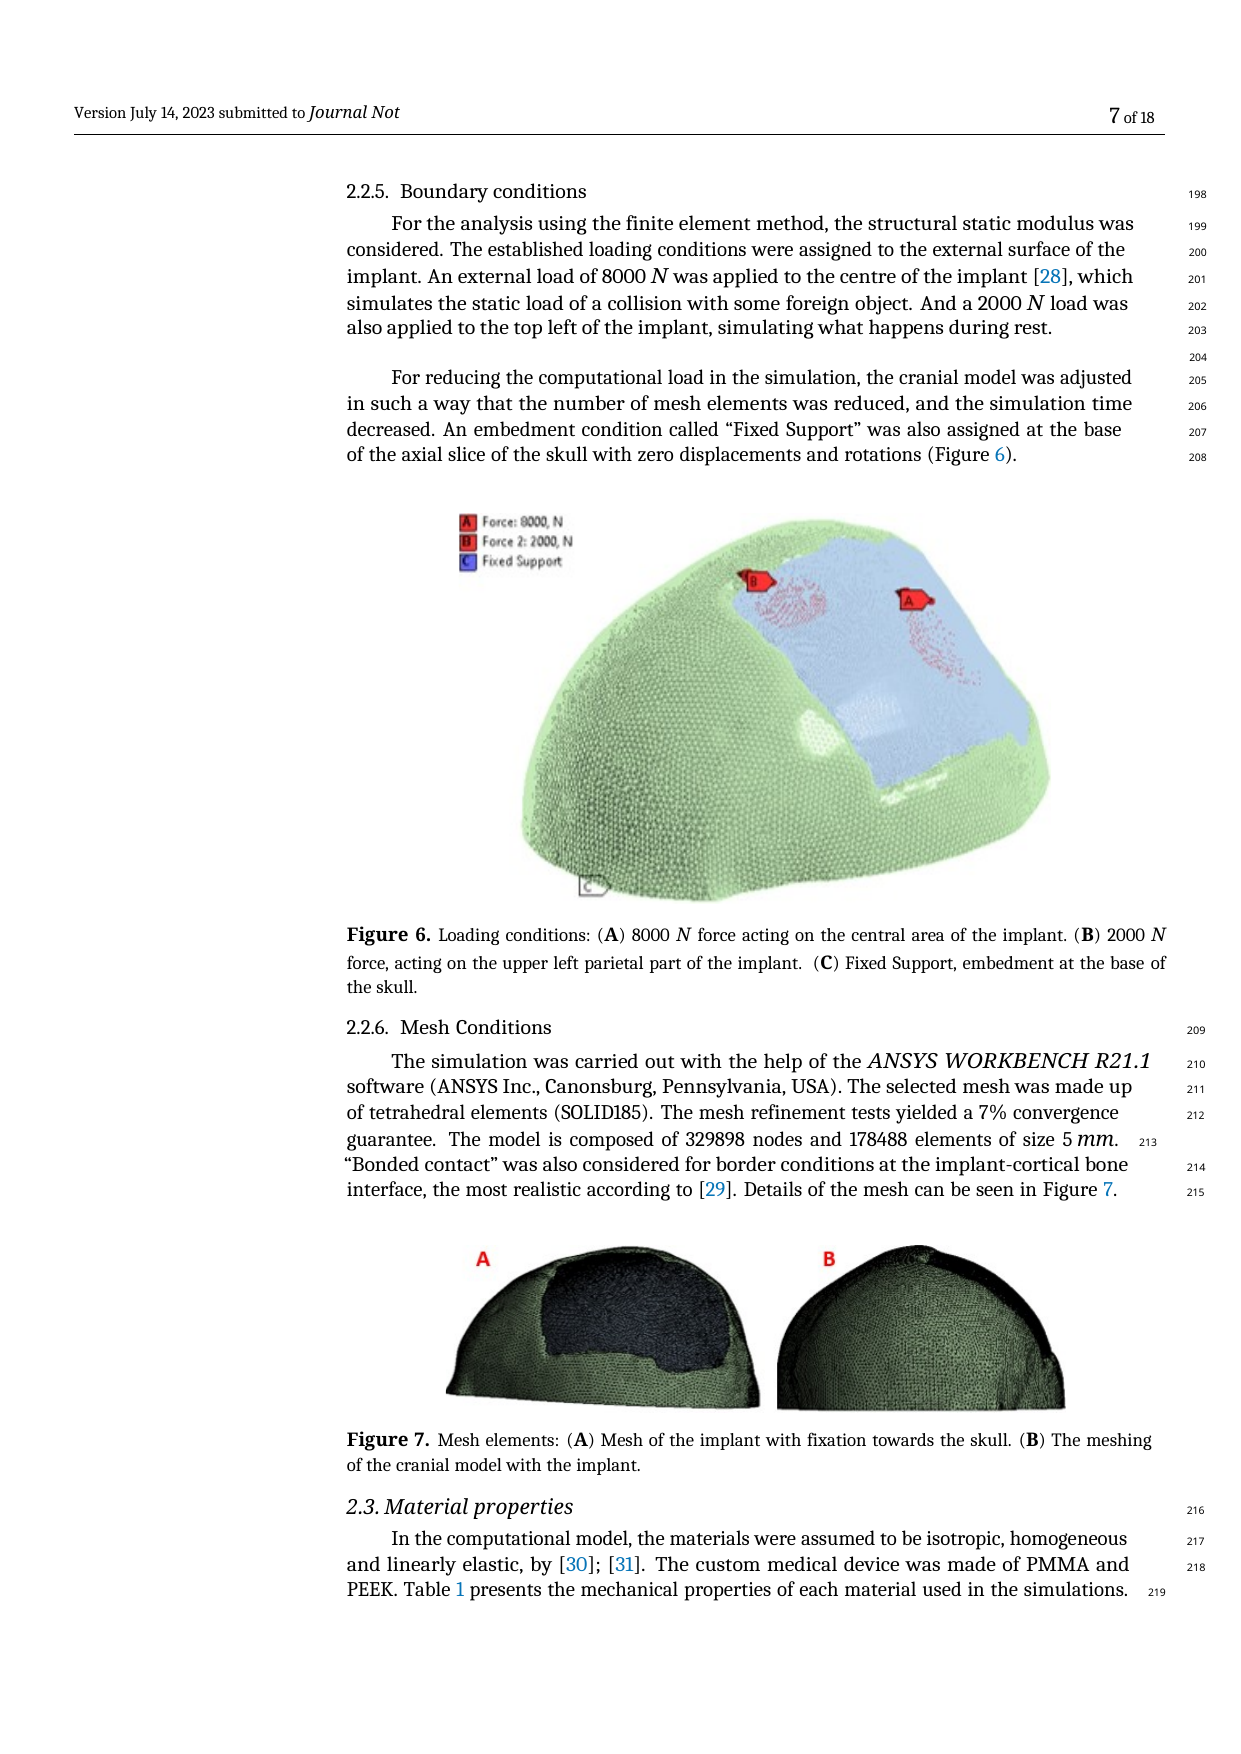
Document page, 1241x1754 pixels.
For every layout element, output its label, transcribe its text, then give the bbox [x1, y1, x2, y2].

text For reducing the computational load in the simulation, the cranial model was adjusted 205 [391, 366, 1217, 390]
text of the axial slice of the skull with zero displacements and rotations (Figure 6). 208 [347, 443, 1217, 467]
list Boundary conditions 198 [346, 180, 1217, 204]
text 204 [62, 350, 1207, 364]
text also applied to the top left of the implant, simulating what happens during rest. 203 [347, 316, 1217, 340]
list Mesh Conditions 209 [346, 1016, 1217, 1040]
text PEEK. Table 1 presents the mechanical properties of each material used in the simulations. 219 [347, 1578, 1217, 1602]
text The simulation was carried out with the help of the ANSYS WORKBENCH R21.1 210 [391, 1046, 1217, 1074]
text software (ANSYS Inc., Canonsburg, Pennsylvania, USA). The selected mesh was made up 211 [347, 1074, 1217, 1098]
list Material properties 216 [346, 1492, 1217, 1520]
text For the analysis using the finite element method, the structural static modulus was 199 [391, 212, 1217, 236]
text In the computational model, the materials were assumed to be isotropic, homogeneous 217 [391, 1527, 1217, 1551]
text of tetrahedral elements (SOLID185). The mesh refinement tests yielded a 7% convergence 212 [347, 1100, 1217, 1124]
text and linearly elastic, by [30]; [31]. The custom medical device was made of PMMA and 218 [347, 1552, 1217, 1576]
text guarantee. The model is composed of 329898 nodes and 178488 elements of size 5 mm. 213 [347, 1124, 1217, 1152]
picture [445, 1245, 1066, 1413]
picture [458, 513, 1052, 904]
text simulates the static load of a collision with some foreign object. And a 2000 N load was 202 [347, 289, 1217, 316]
text “Bonded contact” was also considered for border conditions at the implant-cortical bone 214 [343, 1152, 1217, 1176]
text considered. The established loading conditions were assigned to the external surface of the 200 [347, 237, 1217, 262]
text in such a way that the number of mesh elements was reduced, and the simulation time 206 [347, 392, 1217, 416]
text implant. An external load of 8000 N was applied to the centre of the implant [28], which 201 [347, 262, 1217, 289]
text interface, the most realistic according to [29]. Details of the mesh can be seen in Figure 7. 215 [347, 1178, 1217, 1202]
text decreased. An embedment condition called “Fixed Support” was also assigned at the base 207 [347, 417, 1217, 441]
